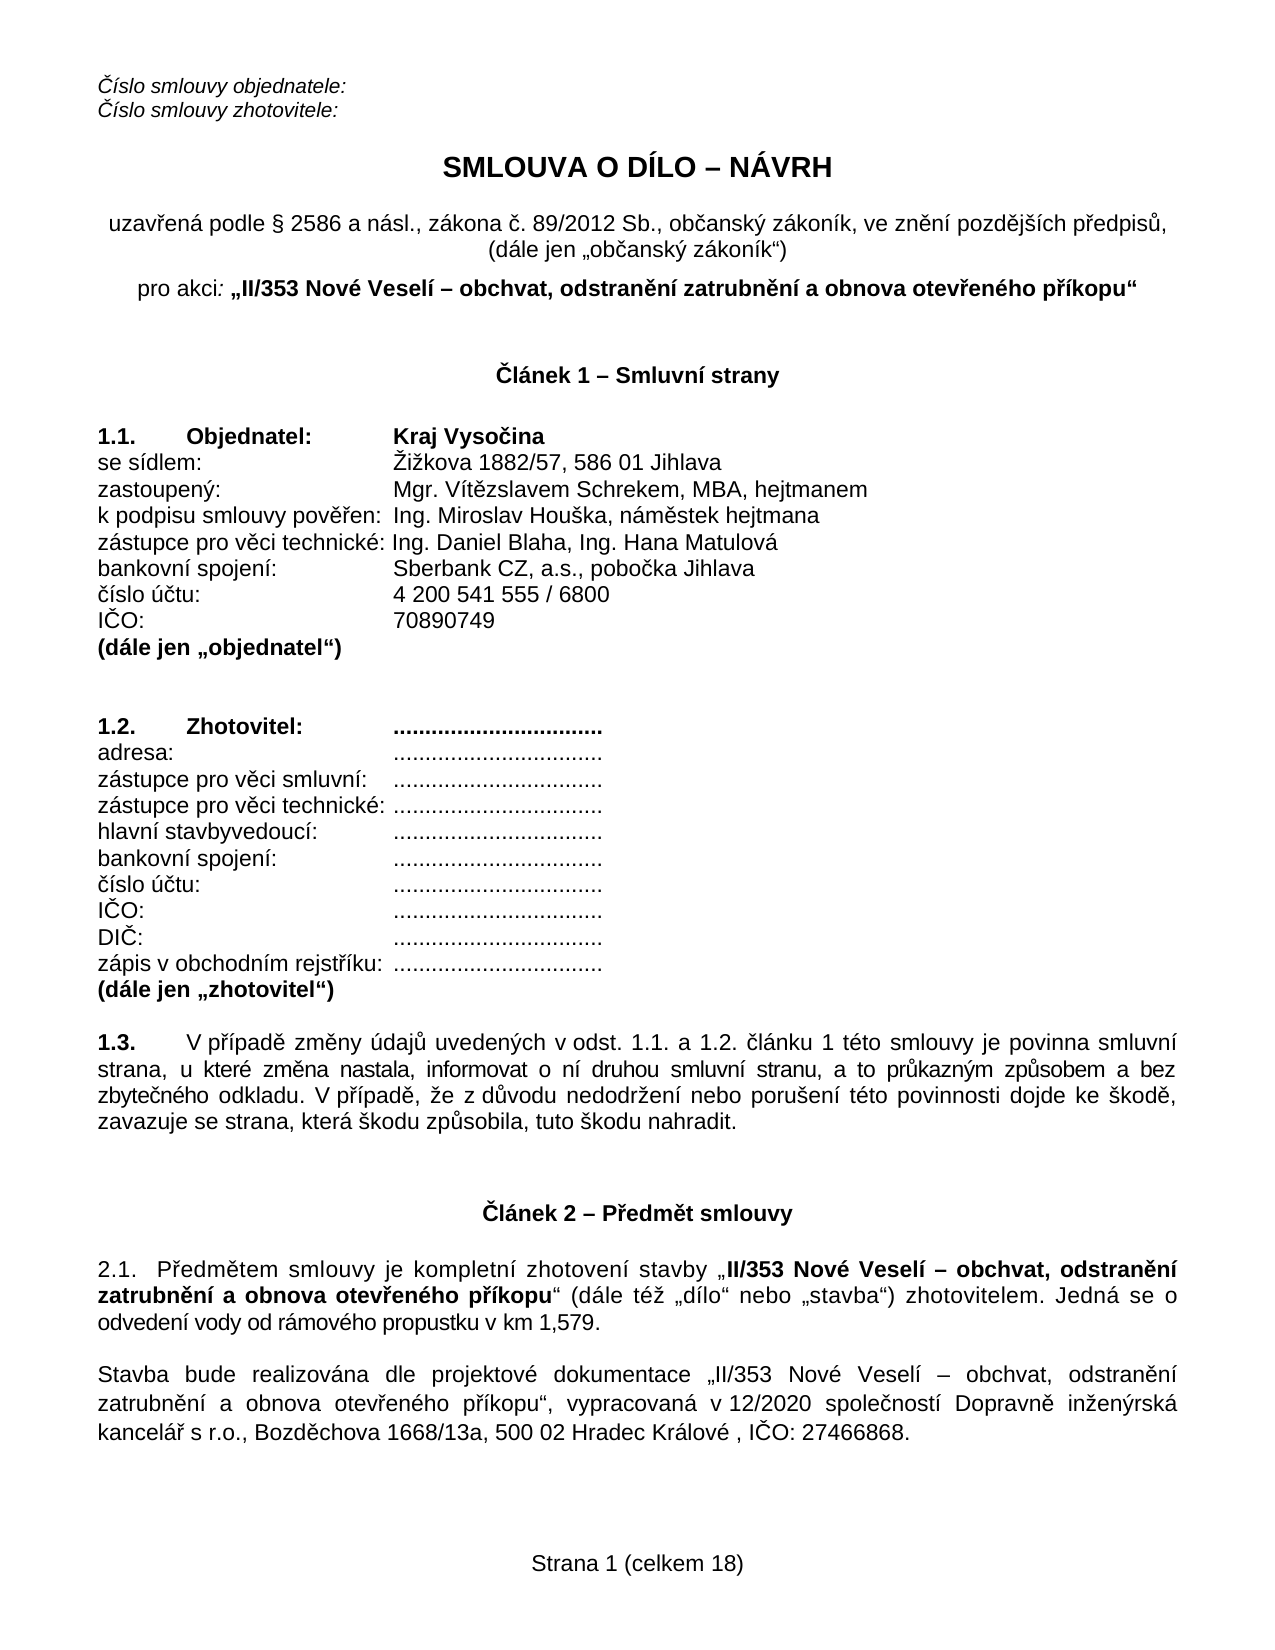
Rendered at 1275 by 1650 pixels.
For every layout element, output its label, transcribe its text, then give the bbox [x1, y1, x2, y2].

text bankovní spojení: ................................. [97, 845, 1177, 871]
text zástupce pro věci smluvní: ................................. [97, 766, 1177, 792]
text Stavba bude realizována dle projektové dokumentace „II/353 Nové Veselí – obchvat, odstranění zatrubnění a obnova otevřeného příkopu“, vypracovaná v 12/2020 společností Dopravně inženýrská kancelář s r.o., Bozděchova 1668/13a, 500 02 Hradec Králové , IČO: 27466868. [97, 1361, 1177, 1446]
text (dále jen „zhotovitel“) [97, 976, 1177, 1003]
text bankovní spojení: Sberbank CZ, a.s., pobočka Jihlava [97, 555, 1177, 581]
text k podpisu smlouvy pověřen: Ing. Miroslav Houška, náměstek hejtmana [97, 502, 1177, 528]
text zastoupený: Mgr. Vítězslavem Schrekem, MBA, hejtmanem [97, 476, 1177, 502]
text DIČ: ................................. [97, 924, 1177, 950]
text pro akci: „II/353 Nové Veselí – obchvat, odstranění zatrubnění a obnova otevřeného příkopu“ [97, 275, 1177, 301]
subtitle SMLOUVA O DÍLO – NÁVRH [97, 150, 1177, 183]
text (dále jen „objednatel“) [97, 634, 1177, 660]
text číslo účtu: 4 200 541 555 / 6800 [97, 581, 1177, 607]
text zástupce pro věci technické: Ing. Daniel Blaha, Ing. Hana Matulová [97, 528, 1177, 555]
list Zhotovitel: ................................. [97, 713, 1177, 739]
text Článek 2 – Předmět smlouvy [97, 1200, 1177, 1226]
text číslo účtu: ................................. [97, 871, 1177, 897]
text se sídlem: Žižkova 1882/57, 586 01 Jihlava [97, 449, 1177, 476]
text IČO: ................................. [97, 897, 1177, 924]
text Článek 1 – Smluvní strany [97, 362, 1177, 388]
text adresa: ................................. [97, 739, 1177, 766]
list V případě změny údajů uvedených v odst. 1.1. a 1.2. článku 1 této smlouvy je povinna smluvní strana, u které změna nastala, informovat o ní druhou smluvní stranu, a to průkazným způsobem a bez zbytečného odkladu. V případě, že z důvodu nedodržení nebo porušení této povinnosti dojde ke škodě, zavazuje se strana, která škodu způsobila, tuto škodu nahradit. [97, 1029, 1177, 1134]
text uzavřená podle § 2586 a násl., zákona č. 89/2012 Sb., občanský zákoník, ve znění pozdějších předpisů, (dále jen „občanský zákoník“) [97, 210, 1177, 262]
text zápis v obchodním rejstříku: ................................. [97, 950, 1177, 976]
list Předmětem smlouvy je kompletní zhotovení stavby „II/353 Nové Veselí – obchvat, odstranění zatrubnění a obnova otevřeného příkopu“ (dále též „dílo“ nebo „stavba“) zhotovitelem. Jedná se o odvedení vody od rámového propustku v km 1,579. [97, 1256, 1177, 1335]
text hlavní stavbyvedoucí: ................................. [97, 818, 1177, 845]
list Objednatel: Kraj Vysočina [97, 423, 1177, 449]
text zástupce pro věci technické: ................................. [97, 792, 1177, 818]
text IČO: 70890749 [97, 607, 1177, 634]
